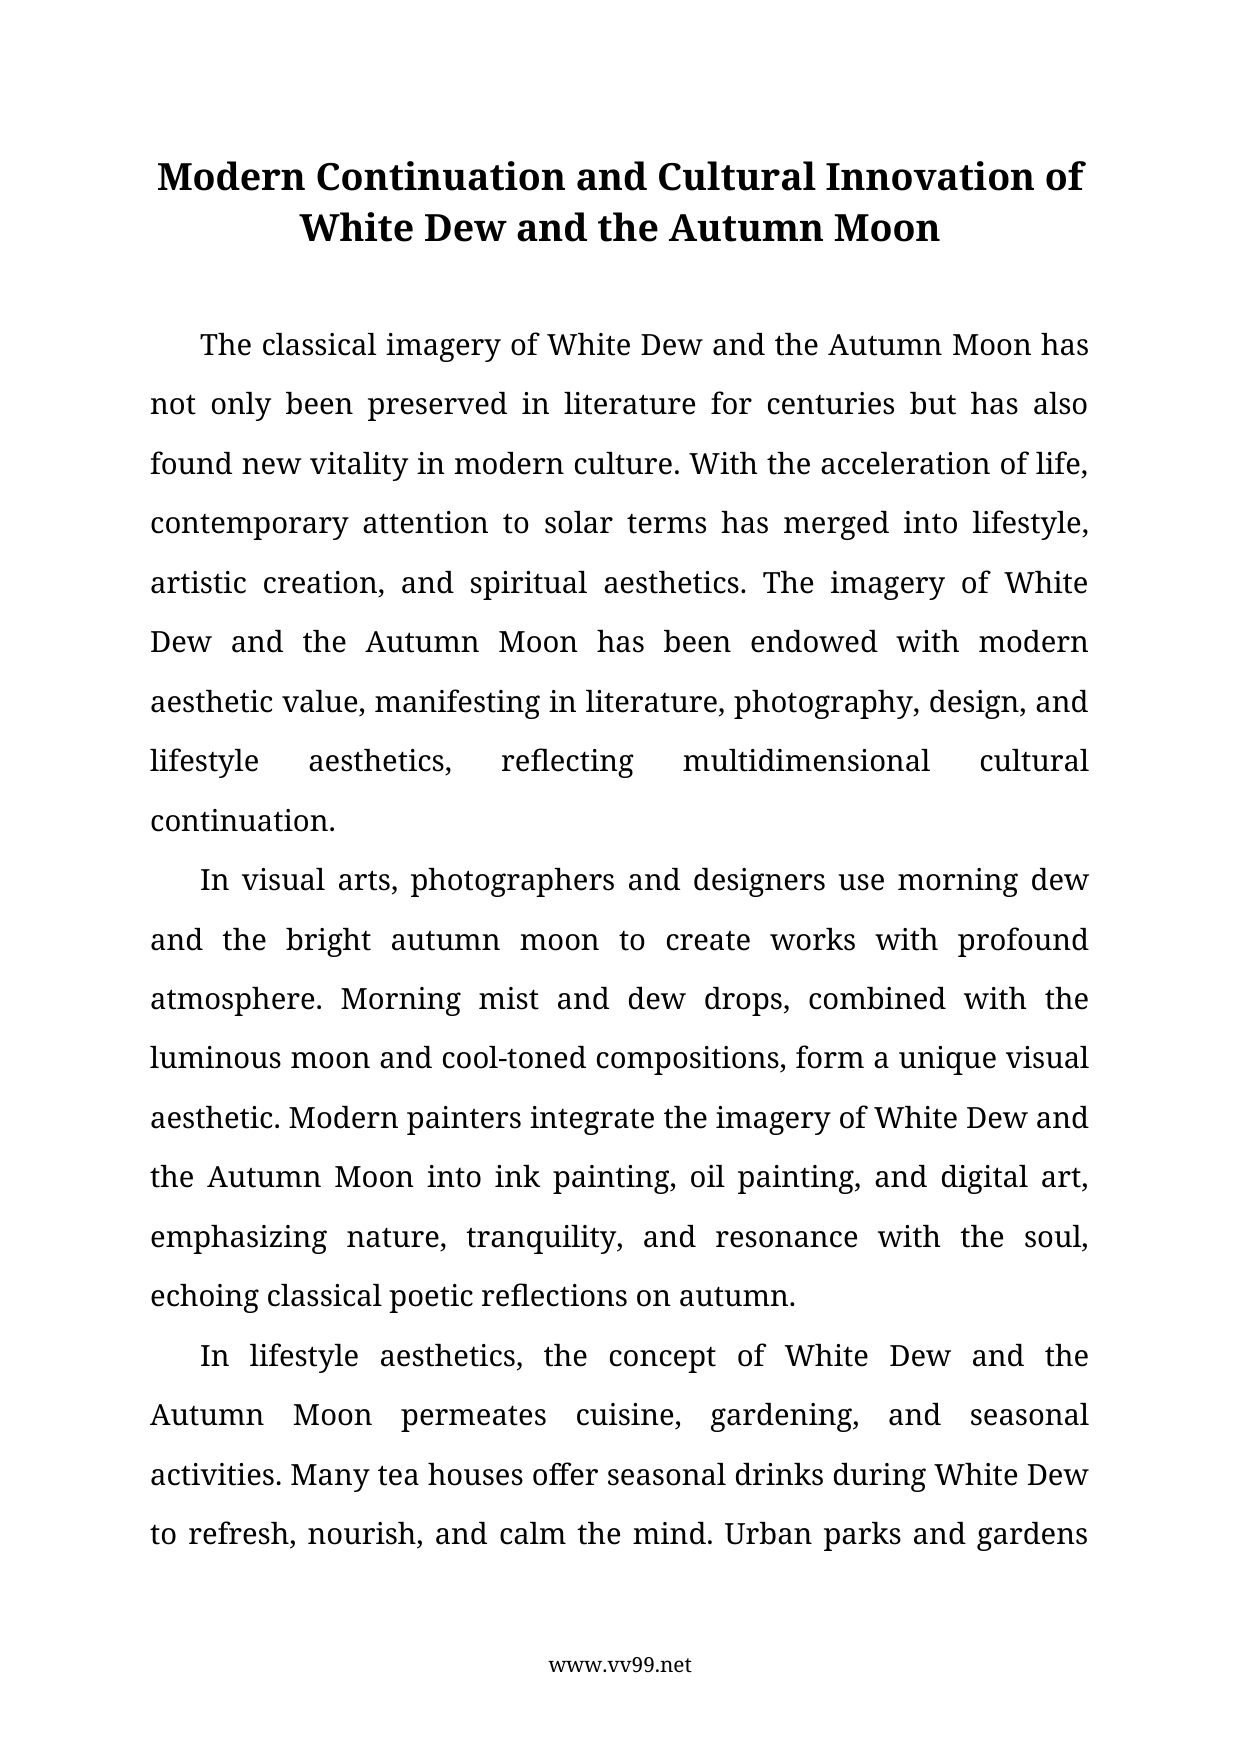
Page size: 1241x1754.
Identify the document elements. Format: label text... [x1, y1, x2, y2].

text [150, 1335, 1090, 1553]
text In visual arts, photographers and designers use morning dew and the bright autumn moon to create works with profound atmosphere. Morning mist and dew drops, combined with the luminous moon and cool-toned compositions, form a unique visual aesthetic. Modern painters integrate the imagery of White Dew and the Autumn Moon into ink painting, oil painting, and digital art, emphasizing nature, tranquility, and resonance with the soul, echoing classical poetic reflections on autumn. [150, 859, 1090, 1315]
subtitle Modern Continuation and Cultural Innovation of White Dew and the Autumn Moon [150, 150, 1090, 252]
text The classical imagery of White Dew and the Autumn Moon has not only been preserved in literature for centuries but has also found new vitality in modern culture. With the acceleration of life, contemporary attention to solar terms has merged into lifestyle, artistic creation, and spiritual aesthetics. The imagery of White Dew and the Autumn Moon has been endowed with modern aesthetic value, manifesting in literature, photography, design, and lifestyle aesthetics, reflecting multidimensional cultural continuation. [150, 324, 1090, 839]
